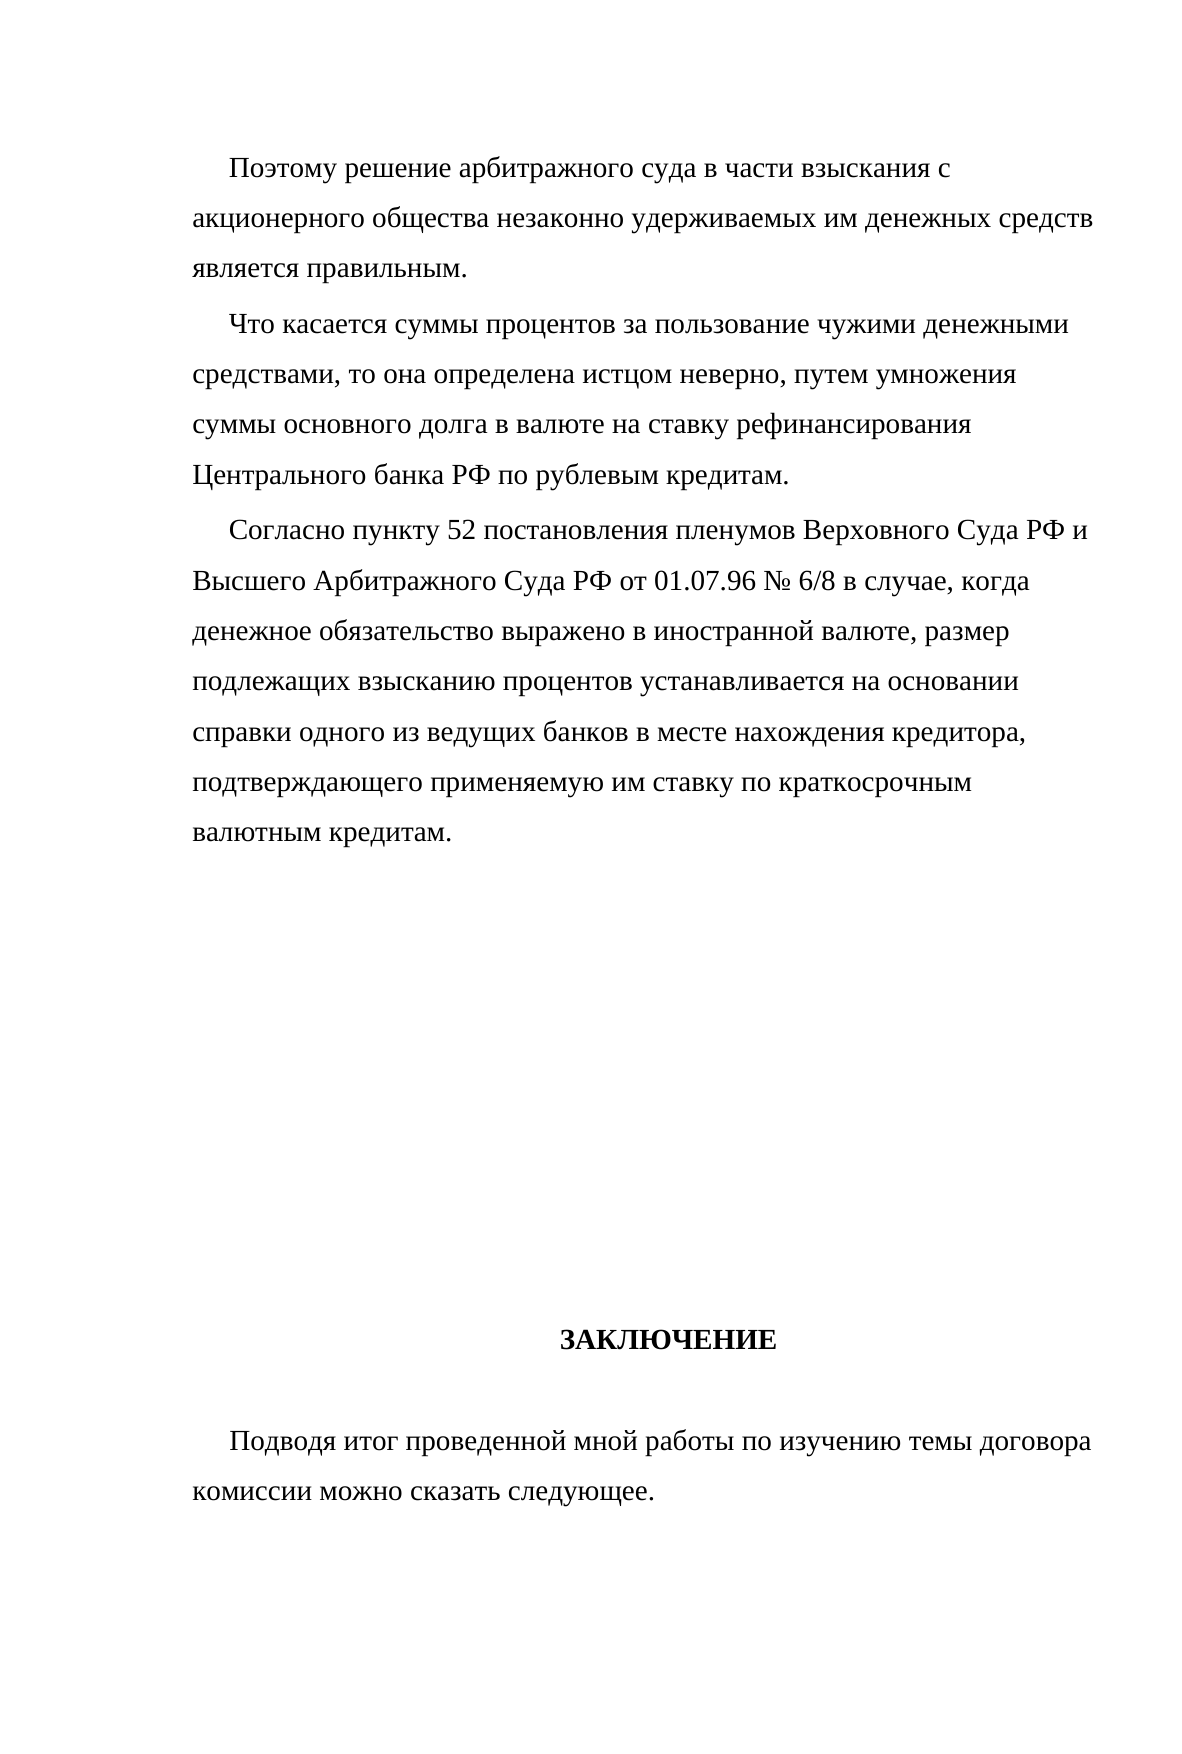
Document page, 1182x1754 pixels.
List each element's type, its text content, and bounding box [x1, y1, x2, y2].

text ЗАКЛЮЧЕНИЕ [229, 1322, 1107, 1356]
text Поэтому решение арбитражного суда в части взыскания с акционерного общества незаконно удерживаемых им денежных средств является правильным. [192, 150, 1107, 284]
text Что касается суммы процентов за пользование чужими денежными средствами, то она определена истцом неверно, путем умножения суммы основного долга в валюте на ставку рефинансирования Центрального банка РФ по рублевым кредитам. [192, 306, 1107, 491]
text Согласно пункту 52 постановления пленумов Верховного Суда РФ и Высшего Арбитражного Суда РФ от 01.07.96 № 6/8 в случае, когда денежное обязательство выражено в иностранной валюте, размер подлежащих взысканию процентов устанавливается на основании справки одного из ведущих банков в месте нахождения кредитора, подтверждающего применяемую им ставку по краткосрочным валютным кредитам. [192, 512, 1107, 898]
text Подводя итог проведенной мной работы по изучению темы договора комиссии можно сказать следующее. [192, 1423, 1107, 1507]
